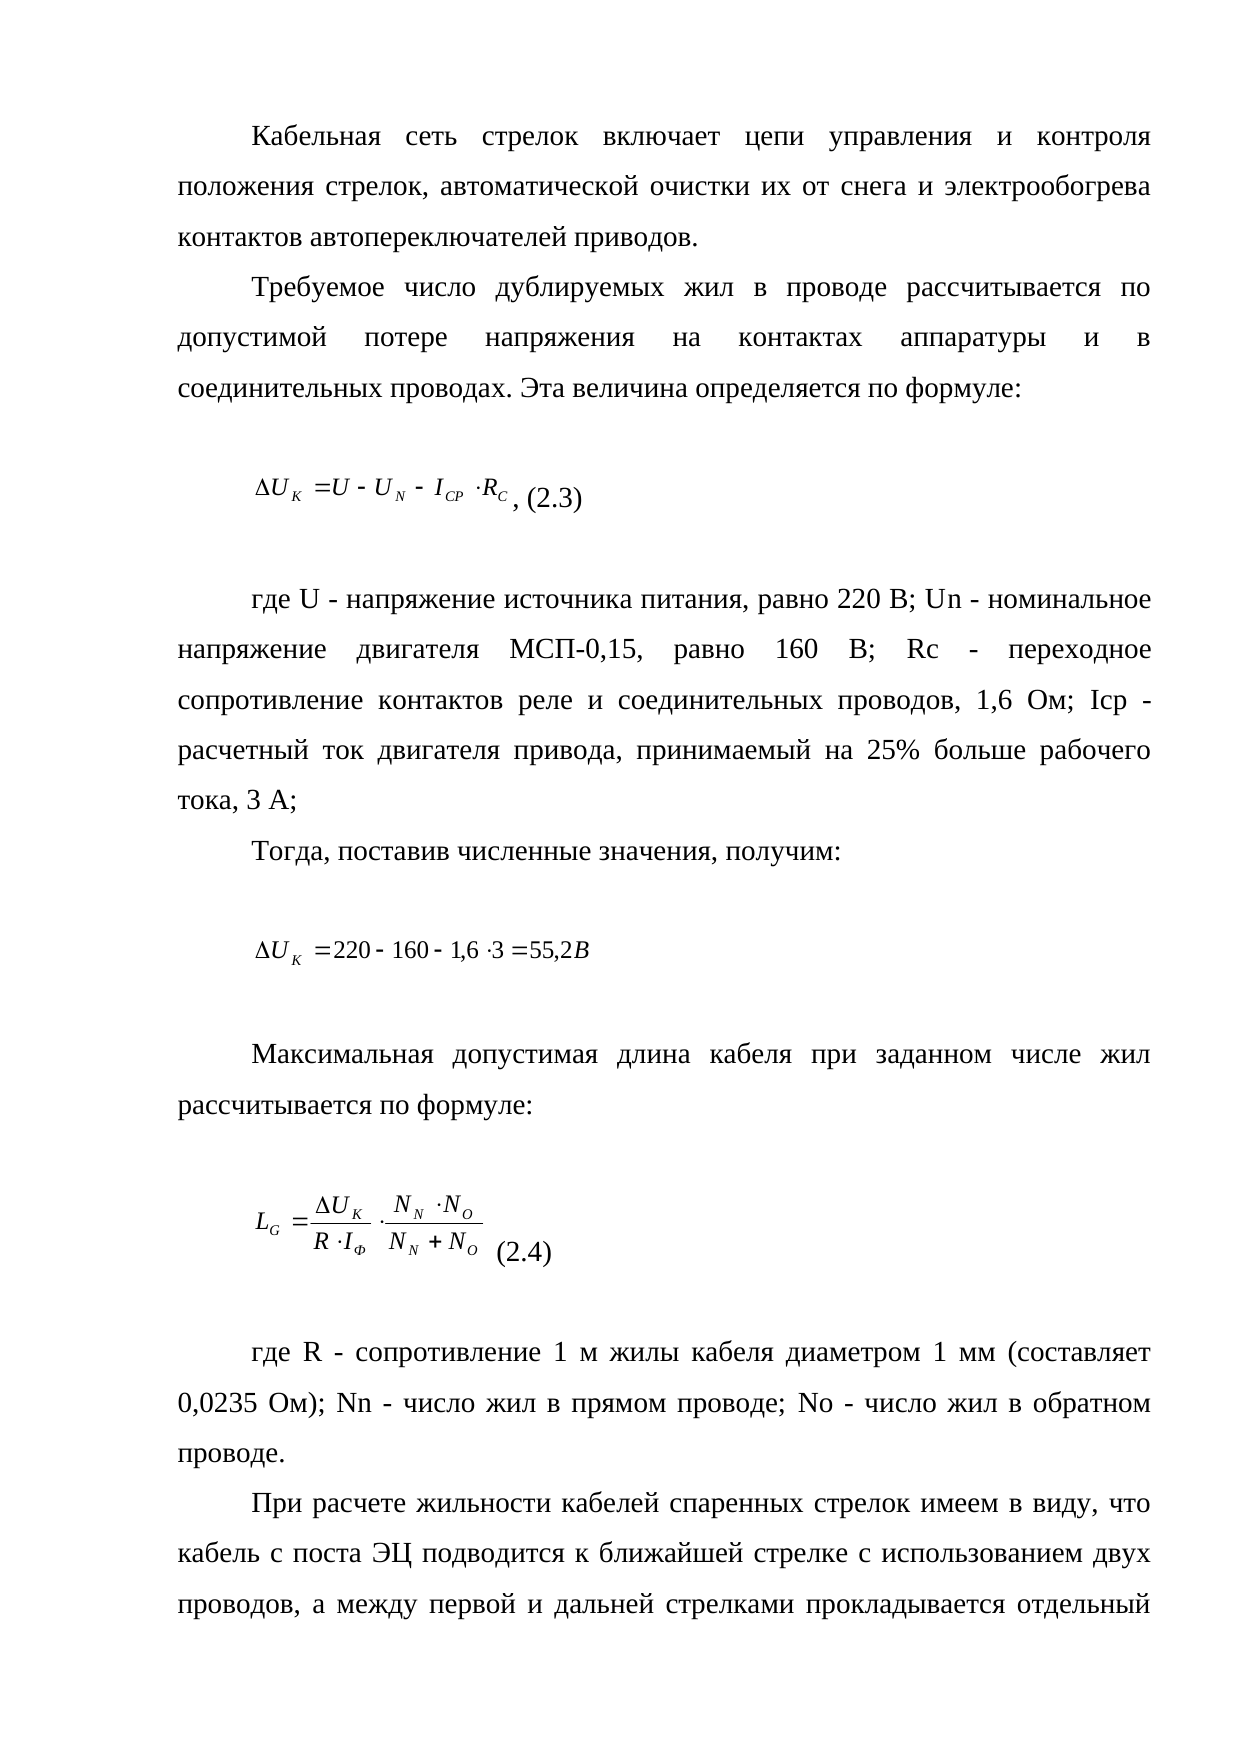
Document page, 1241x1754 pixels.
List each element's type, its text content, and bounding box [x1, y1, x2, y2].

text (2.4) [177, 1187, 1152, 1267]
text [177, 1485, 1152, 1619]
text где R - сопротивление жилы кабеля диаметром (составляет 0,0235 Ом); Nn - число жил в прямом проводе; No - число жил в обратном проводе. [177, 1334, 1152, 1468]
text Тогда, поставив численные значения, получим: [177, 833, 1152, 866]
text где U - напряжение источника питания, равно 220 В; Un - номинальное напряжение двигателя МСП-0,15, равно 160 В; Rc - переходное сопротивление контактов реле и соединительных проводов, 1,6 Ом; Icp - расчетный ток двигателя привода, принимаемый на 25% больше рабочего тока, 3 А; [177, 581, 1152, 816]
text Максимальная допустимая длина кабеля при заданном числе жил рассчитывается по формуле: [177, 1037, 1152, 1120]
text Кабельная сеть стрелок включает цепи управления и контроля положения стрелок, автоматической очистки их от снега и электрообогрева контактов автопереключателей приводов. [177, 118, 1152, 252]
text , (2.3) [177, 470, 1152, 514]
text Требуемое число дублируемых жил в проводе рассчитывается по допустимой потере напряжения на контактах аппаратуры и в соединительных проводах. Эта величина определяется по формуле: [177, 269, 1152, 403]
